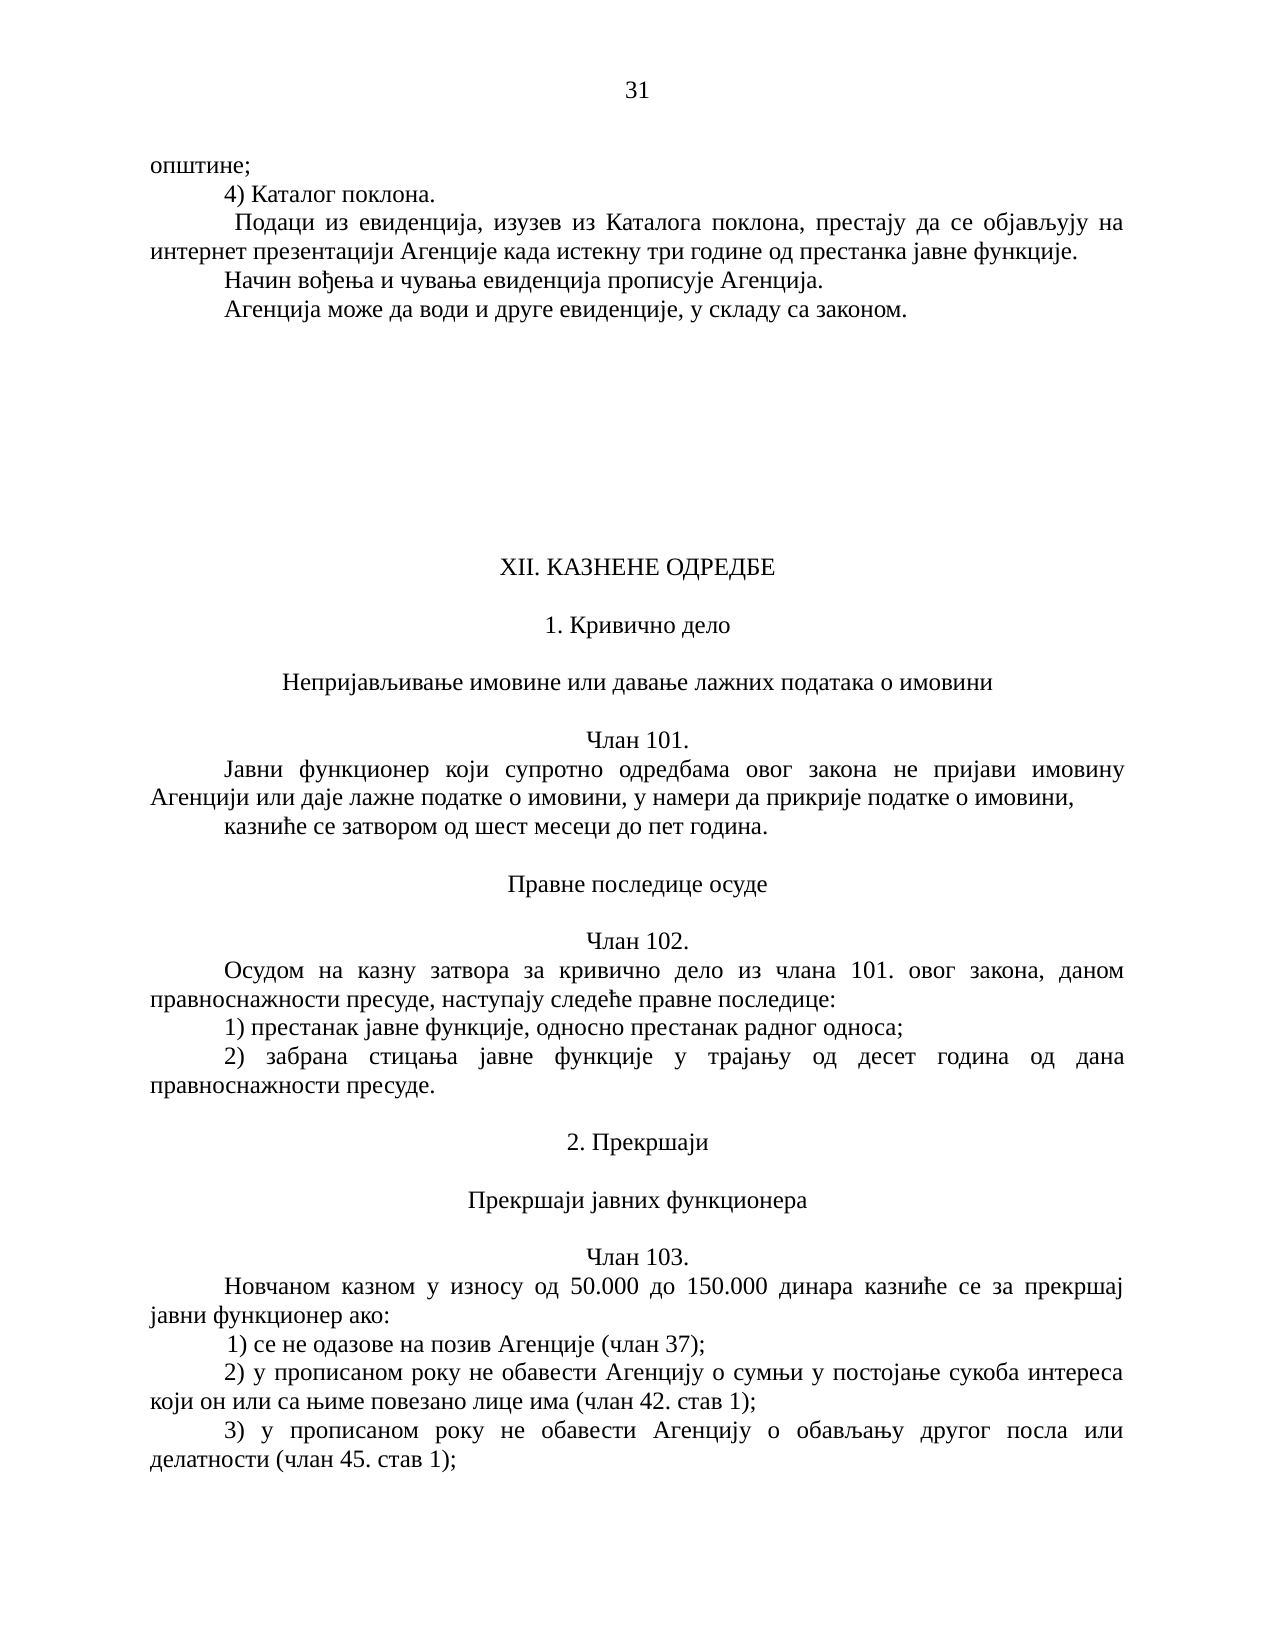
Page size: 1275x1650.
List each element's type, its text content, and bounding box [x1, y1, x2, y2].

text Члан 102. [150, 926, 1125, 955]
text Члан 103. [150, 1242, 1125, 1271]
text казниће се затвором од шест месеци до пет година. [150, 811, 1125, 840]
text 4) Каталог поклона. [150, 179, 1125, 207]
text Новчаном казном у износу од 50.000 до 150.000 динара казниће се за прекршај јавни функционер ако: [150, 1271, 1125, 1329]
text 2. Прекршаји [150, 1127, 1125, 1156]
text Непријављивање имовине или давање лажних података о имовини [150, 667, 1125, 696]
list 3) у прописаном року не обавести Агенцију о обављању другог посла или делатности (члан 45. став 1); [150, 1415, 1125, 1472]
text Прекршаји јавних функционера [150, 1185, 1125, 1214]
text XII. КАЗНЕНЕ ОДРЕДБЕ [150, 552, 1125, 581]
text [150, 150, 1125, 179]
list 1) се не одазове на позив Агенције (члан 37); [153, 1329, 1125, 1357]
text Члан 101. [150, 725, 1125, 754]
text Начин вођења и чувања евиденција прописује Агенција. [150, 265, 1125, 294]
text Агенција може да води и друге евиденције, у складу са законом. [150, 294, 1125, 322]
text Jавни функционер који супротно одредбама овог закона не пријави имовину Агенцији или даје лажне податке о имовини, у намери да прикрије податке о имовини, [150, 754, 1125, 811]
text 2) забрана стицања јавне функције у трајању од десет година од дана правноснажности пресуде. [150, 1041, 1125, 1099]
text Правне последице осуде [150, 869, 1125, 897]
text 1. Кривично дело [150, 610, 1125, 639]
text 1) престанак јавне функције, односно престанак радног односа; [150, 1012, 1125, 1041]
list 2) у прописаном року не обавести Агенцију о сумњи у постојање сукоба интереса који он или са њиме повезано лице има (члан 42. став 1); [150, 1357, 1125, 1415]
text Осудом на казну затвора за кривично дело из члана 101. овог закона, даном правноснажности пресуде, наступају следеће правне последице: [150, 955, 1125, 1012]
text Подаци из евиденција, изузев из Каталога поклона, престају да се објављују на интернет презентацији Агенције када истекну три године од престанка јавне функције. [150, 207, 1125, 265]
